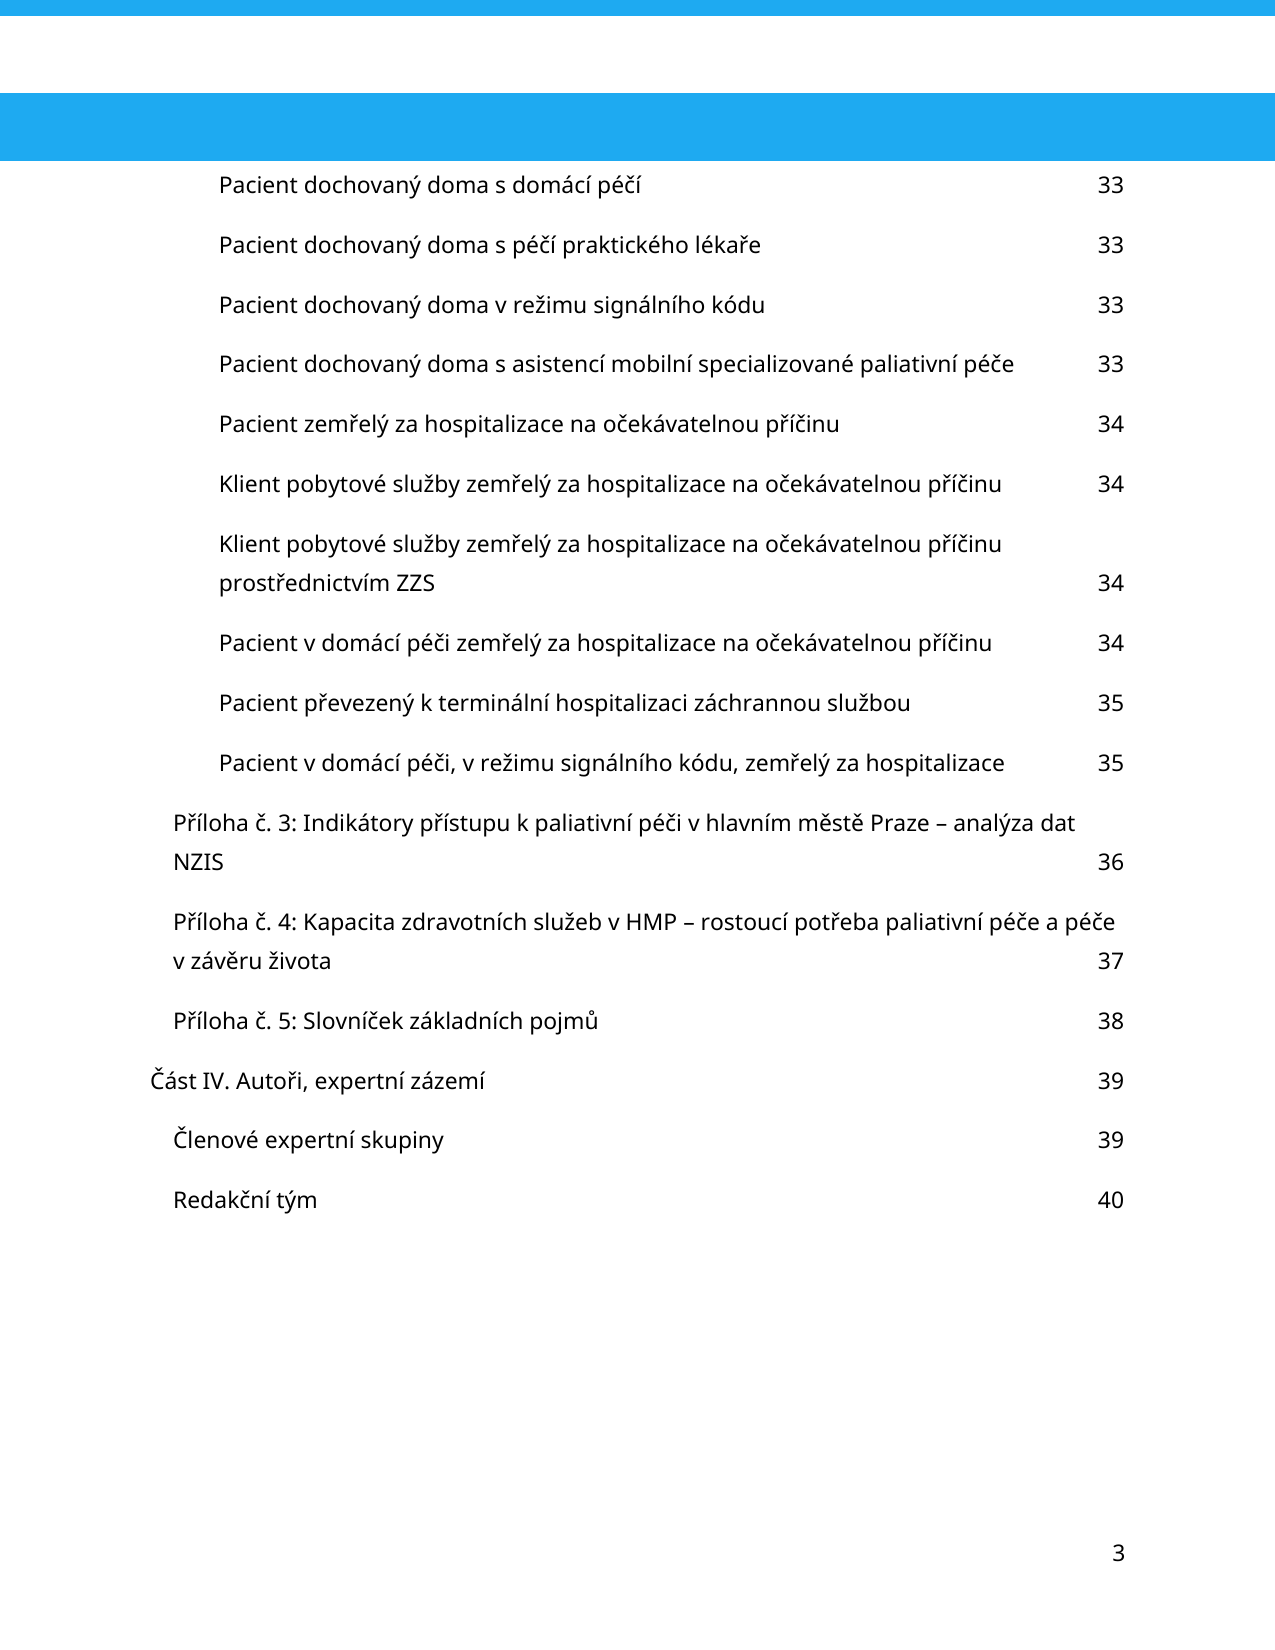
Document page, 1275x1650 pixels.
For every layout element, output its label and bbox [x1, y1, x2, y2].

picture [0, 0, 1275, 16]
picture [0, 93, 1275, 161]
